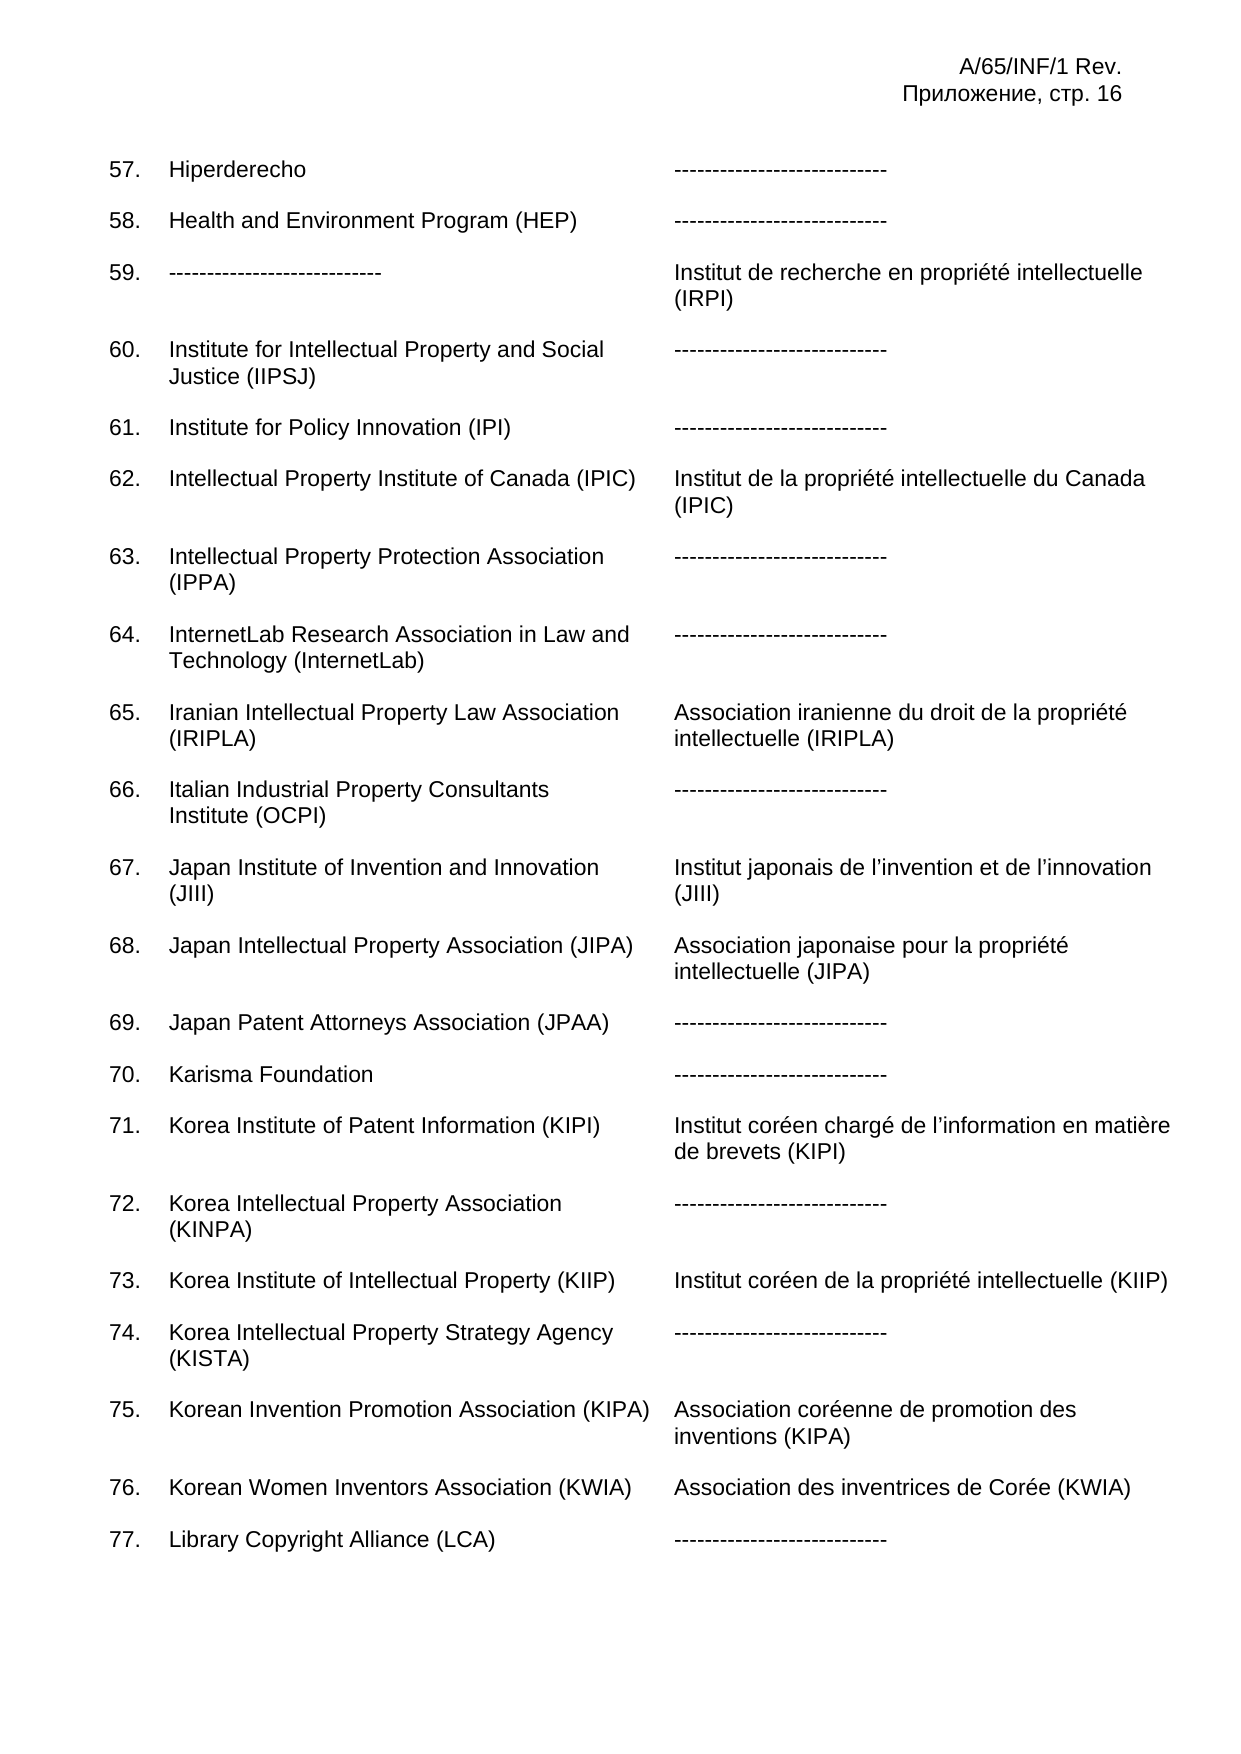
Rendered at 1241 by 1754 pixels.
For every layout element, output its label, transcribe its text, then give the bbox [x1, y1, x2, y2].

table_cell Institut coréen de la propriété intellectuelle (KIIP) [663, 1268, 1187, 1319]
table_cell ---------------------------- [663, 156, 1187, 207]
table_cell Japan Patent Attorneys Association (JPAA) [157, 1009, 663, 1061]
table_cell ---------------------------- [157, 259, 663, 336]
table_cell [83, 207, 157, 258]
table_cell Institut coréen chargé de l’information en matière de brevets (KIPI) [663, 1112, 1187, 1190]
table_cell [83, 336, 157, 414]
table_cell [83, 1009, 157, 1061]
table_cell [83, 932, 157, 1009]
table_cell Association coréenne de promotion des inventions (KIPA) [663, 1396, 1187, 1474]
table_cell ---------------------------- [663, 336, 1187, 414]
table_cell [83, 776, 157, 854]
table_cell Hiperderecho [157, 156, 663, 207]
table_cell Japan Institute of Invention and Innovation (JIII) [157, 854, 663, 932]
table_cell [83, 1526, 157, 1577]
table_cell [83, 1112, 157, 1190]
table_cell [83, 465, 157, 543]
table_cell Karisma Foundation [157, 1061, 663, 1112]
table_cell Korean Invention Promotion Association (KIPA) [157, 1396, 663, 1474]
table_cell [83, 1190, 157, 1267]
table_cell Intellectual Property Institute of Canada (IPIC) [157, 465, 663, 543]
table_cell ---------------------------- [663, 621, 1187, 698]
table_cell Korea Intellectual Property Association (KINPA) [157, 1190, 663, 1267]
table_cell [83, 156, 157, 207]
table_cell Association japonaise pour la propriété intellectuelle (JIPA) [663, 932, 1187, 1009]
table_cell [83, 1396, 157, 1474]
table_cell Health and Environment Program (HEP) [157, 207, 663, 258]
table_cell [83, 699, 157, 776]
table_cell Institut de la propriété intellectuelle du Canada (IPIC) [663, 465, 1187, 543]
table_cell Korea Intellectual Property Strategy Agency (KISTA) [157, 1319, 663, 1396]
table_cell [83, 1268, 157, 1319]
table_cell Library Copyright Alliance (LCA) [157, 1526, 663, 1577]
table_cell ---------------------------- [663, 1319, 1187, 1396]
table_cell ---------------------------- [663, 1061, 1187, 1112]
table_cell Korea Institute of Intellectual Property (KIIP) [157, 1268, 663, 1319]
table_cell ---------------------------- [663, 543, 1187, 621]
table_cell Intellectual Property Protection Association (IPPA) [157, 543, 663, 621]
table_cell [83, 543, 157, 621]
table_cell ---------------------------- [663, 207, 1187, 258]
table_cell Association iranienne du droit de la propriété intellectuelle (IRIPLA) [663, 699, 1187, 776]
table_cell [83, 414, 157, 465]
table_cell Korean Women Inventors Association (KWIA) [157, 1474, 663, 1526]
table_cell Japan Intellectual Property Association (JIPA) [157, 932, 663, 1009]
table_cell Korea Institute of Patent Information (KIPI) [157, 1112, 663, 1190]
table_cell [663, 1526, 1187, 1577]
table_cell Institute for Intellectual Property and Social Justice (IIPSJ) [157, 336, 663, 414]
table_cell [83, 259, 157, 336]
table_cell [83, 1319, 157, 1396]
table_cell ---------------------------- [663, 414, 1187, 465]
table_cell ---------------------------- [663, 776, 1187, 854]
table_cell InternetLab Research Association in Law and Technology (InternetLab) [157, 621, 663, 698]
table_cell Institut de recherche en propriété intellectuelle (IRPI) [663, 259, 1187, 336]
table_cell [83, 1061, 157, 1112]
table_cell [83, 621, 157, 698]
table_cell Institute for Policy Innovation (IPI) [157, 414, 663, 465]
table_cell Institut japonais de l’invention et de l’innovation (JIII) [663, 854, 1187, 932]
table_cell Association des inventrices de Corée (KWIA) [663, 1474, 1187, 1526]
table_cell Iranian Intellectual Property Law Association (IRIPLA) [157, 699, 663, 776]
table_cell [83, 1474, 157, 1526]
table_cell Italian Industrial Property Consultants Institute (OCPI) [157, 776, 663, 854]
table_cell ---------------------------- [663, 1190, 1187, 1267]
table_cell ---------------------------- [663, 1009, 1187, 1061]
table_cell [83, 854, 157, 932]
